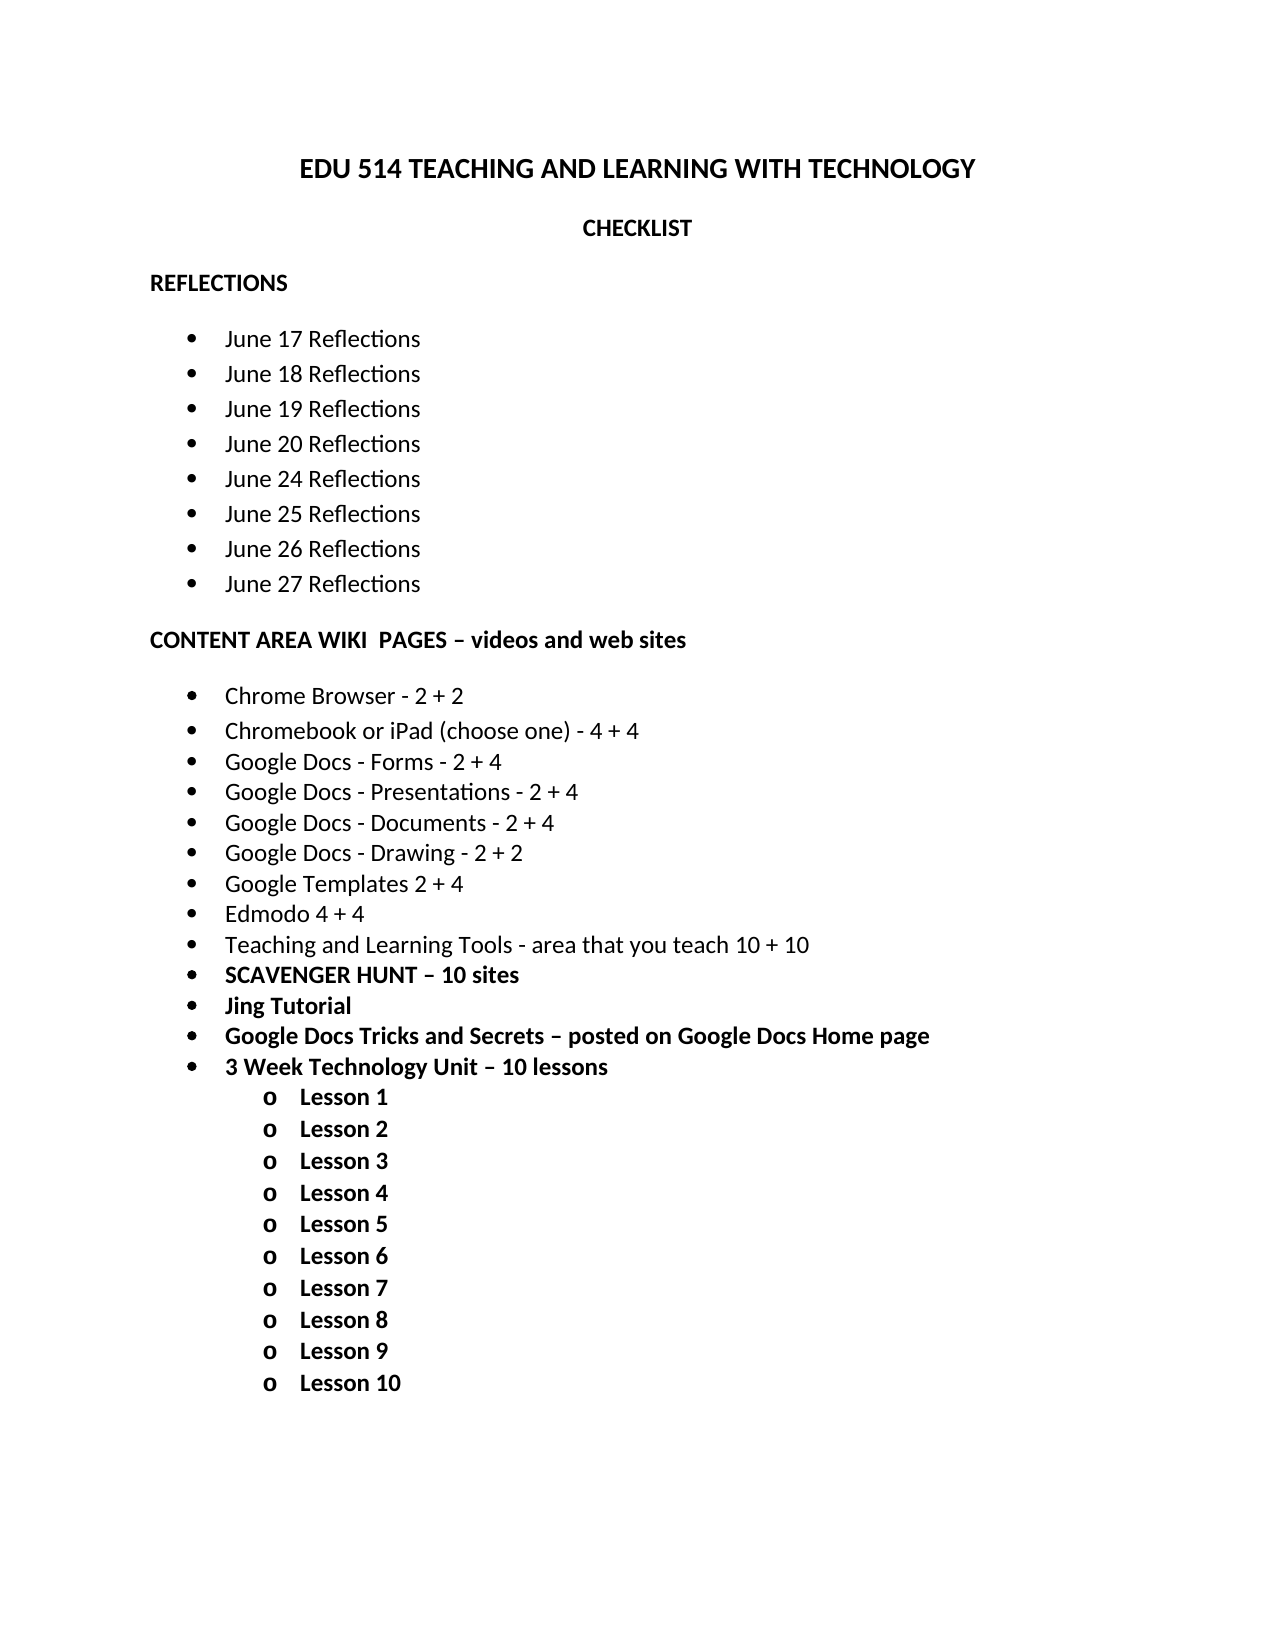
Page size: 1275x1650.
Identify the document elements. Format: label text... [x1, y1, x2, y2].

list Google Docs - Drawing - 2 + 2 [187, 837, 1125, 868]
list June 26 Reflections [187, 533, 1125, 564]
list Lesson 9 [262, 1336, 1125, 1367]
list Lesson 4 [262, 1177, 1125, 1208]
list Edmodo 4 + 4 [187, 898, 1125, 929]
list June 20 Reflections [187, 428, 1125, 459]
list Chromebook or iPad (choose one) - 4 + 4 [187, 715, 1125, 746]
list Lesson 8 [262, 1304, 1125, 1336]
list Lesson 3 [262, 1145, 1125, 1177]
text CHECKLIST [150, 212, 1125, 242]
list Google Docs Tricks and Secrets – posted on Google Docs Home page [187, 1020, 1125, 1051]
list Google Docs - Forms - 2 + 4 [187, 746, 1125, 776]
list Lesson 5 [262, 1208, 1125, 1240]
list Lesson 6 [262, 1240, 1125, 1272]
list Google Docs - Presentations - 2 + 4 [187, 776, 1125, 807]
list June 19 Reflections [187, 393, 1125, 424]
list June 27 Reflections [187, 568, 1125, 599]
list June 18 Reflections [187, 358, 1125, 389]
list Teaching and Learning Tools - area that you teach 10 + 10 [187, 929, 1125, 959]
list Google Docs - Documents - 2 + 4 [187, 807, 1125, 837]
list 3 Week Technology Unit – 10 lessons [187, 1051, 1125, 1081]
list Lesson 10 [262, 1367, 1125, 1399]
list Google Templates 2 + 4 [187, 868, 1125, 898]
list June 17 Reflections [187, 323, 1125, 354]
list Lesson 7 [262, 1272, 1125, 1304]
list SCAVENGER HUNT – 10 sites [187, 959, 1125, 990]
list Jing Tutorial [187, 990, 1125, 1020]
list June 25 Reflections [187, 498, 1125, 529]
list Lesson 2 [262, 1113, 1125, 1145]
list June 24 Reflections [187, 463, 1125, 494]
list Chrome Browser - 2 + 2 [187, 680, 1125, 711]
text CONTENT AREA WIKI PAGES – videos and web sites [150, 624, 1125, 655]
text REFLECTIONS [150, 268, 1125, 298]
list Lesson 1 [262, 1081, 1125, 1113]
text EDU 514 TEACHING AND LEARNING WITH TECHNOLOGY [150, 150, 1125, 186]
